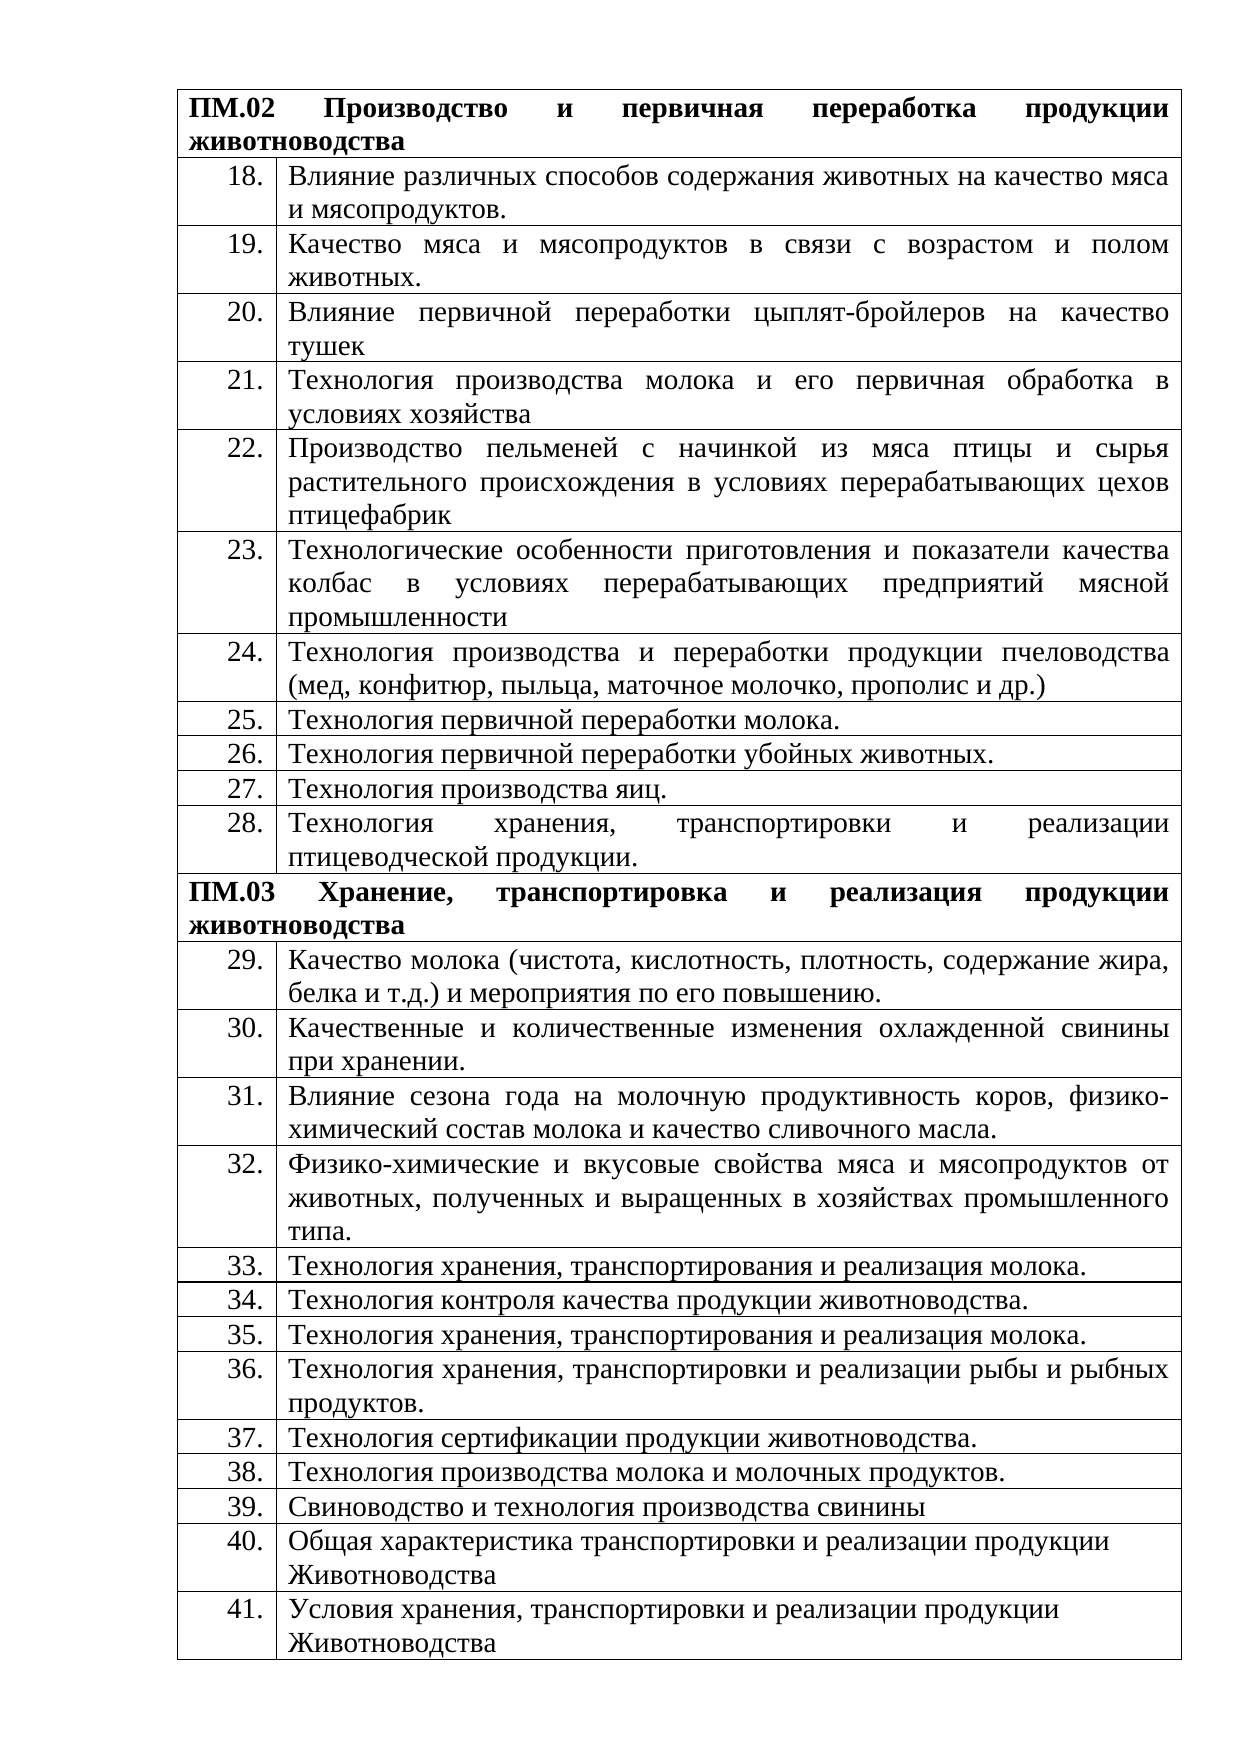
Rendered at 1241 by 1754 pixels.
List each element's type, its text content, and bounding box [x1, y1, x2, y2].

table_cell Технология сертификации продукции животноводства. [277, 1420, 1181, 1453]
table_cell Технологические особенности приготовления и показатели качества колбас в условиях перерабатывающих предприятий мясной промышленности [277, 532, 1181, 633]
table_cell Технология хранения, транспортирования и реализация молока. [277, 1317, 1181, 1351]
table_cell Технология первичной переработки убойных животных. [277, 736, 1181, 770]
table_cell [178, 294, 276, 361]
table_cell Качество молока (чистота, кислотность, плотность, содержание жира, белка и т.д.) и мероприятия по его повышению. [277, 942, 1181, 1009]
table_cell ПМ.02 Производство и первичная переработка продукции животноводства [178, 90, 1181, 157]
table_cell [178, 1078, 276, 1145]
table_cell [178, 806, 276, 873]
table_cell [178, 1352, 276, 1419]
table_cell Технология производства молока и его первичная обработка в условиях хозяйства [277, 362, 1181, 429]
table_cell Влияние первичной переработки цыплят-бройлеров на качество тушек [277, 294, 1181, 361]
table_cell Качество мяса и мясопродуктов в связи с возрастом и полом животных. [277, 226, 1181, 293]
table_cell [178, 1489, 276, 1522]
table_cell ПМ.03 Хранение, транспортировка и реализация продукции животноводства [178, 874, 1181, 941]
table_cell Технология хранения, транспортирования и реализация молока. [277, 1248, 1181, 1281]
table_cell Физико-химические и вкусовые свойства мяса и мясопродуктов от животных, полученных и выращенных в хозяйствах промышленного типа. [277, 1146, 1181, 1247]
table_cell [178, 942, 276, 1009]
table_cell [178, 1420, 276, 1453]
table_cell Влияние различных способов содержания животных на качество мяса и мясопродуктов. [277, 158, 1181, 225]
table_cell [178, 430, 276, 531]
table_cell Технология производства яиц. [277, 771, 1181, 804]
table_cell [178, 771, 276, 804]
table_cell [178, 702, 276, 735]
table_cell [178, 1317, 276, 1351]
table_cell Технология производства и переработки продукции пчеловодства (мед, конфитюр, пыльца, маточное молочко, прополис и др.) [277, 634, 1181, 701]
table_cell [178, 532, 276, 633]
table_cell Технология хранения, транспортировки и реализации птицеводческой продукции. [277, 806, 1181, 873]
table_cell Производство пельменей с начинкой из мяса птицы и сырья растительного происхождения в условиях перерабатывающих цехов птицефабрик [277, 430, 1181, 531]
table_cell [178, 1248, 276, 1281]
table_cell [178, 1524, 276, 1591]
table_cell Условия хранения, транспортировки и реализации продукции Животноводства [277, 1592, 1181, 1659]
table_cell Свиноводство и технология производства свинины [277, 1489, 1181, 1522]
table_cell Общая характеристика транспортировки и реализации продукции Животноводства [277, 1524, 1181, 1591]
table_cell [178, 1146, 276, 1247]
table_cell [178, 1454, 276, 1488]
table_cell [178, 736, 276, 770]
table_cell Влияние сезона года на молочную продуктивность коров, физико-химический состав молока и качество сливочного масла. [277, 1078, 1181, 1145]
table_cell [178, 1592, 276, 1659]
table_cell Технология хранения, транспортировки и реализации рыбы и рыбных продуктов. [277, 1352, 1181, 1419]
table_cell [178, 226, 276, 293]
table_cell [178, 158, 276, 225]
table_cell [178, 634, 276, 701]
table_cell Технология производства молока и молочных продуктов. [277, 1454, 1181, 1488]
table_cell [178, 362, 276, 429]
table_cell Технология контроля качества продукции животноводства. [277, 1283, 1181, 1316]
table_cell Качественные и количественные изменения охлажденной свинины при хранении. [277, 1010, 1181, 1077]
table_cell [178, 1010, 276, 1077]
table_cell [178, 1283, 276, 1316]
table_cell Технология первичной переработки молока. [277, 702, 1181, 735]
